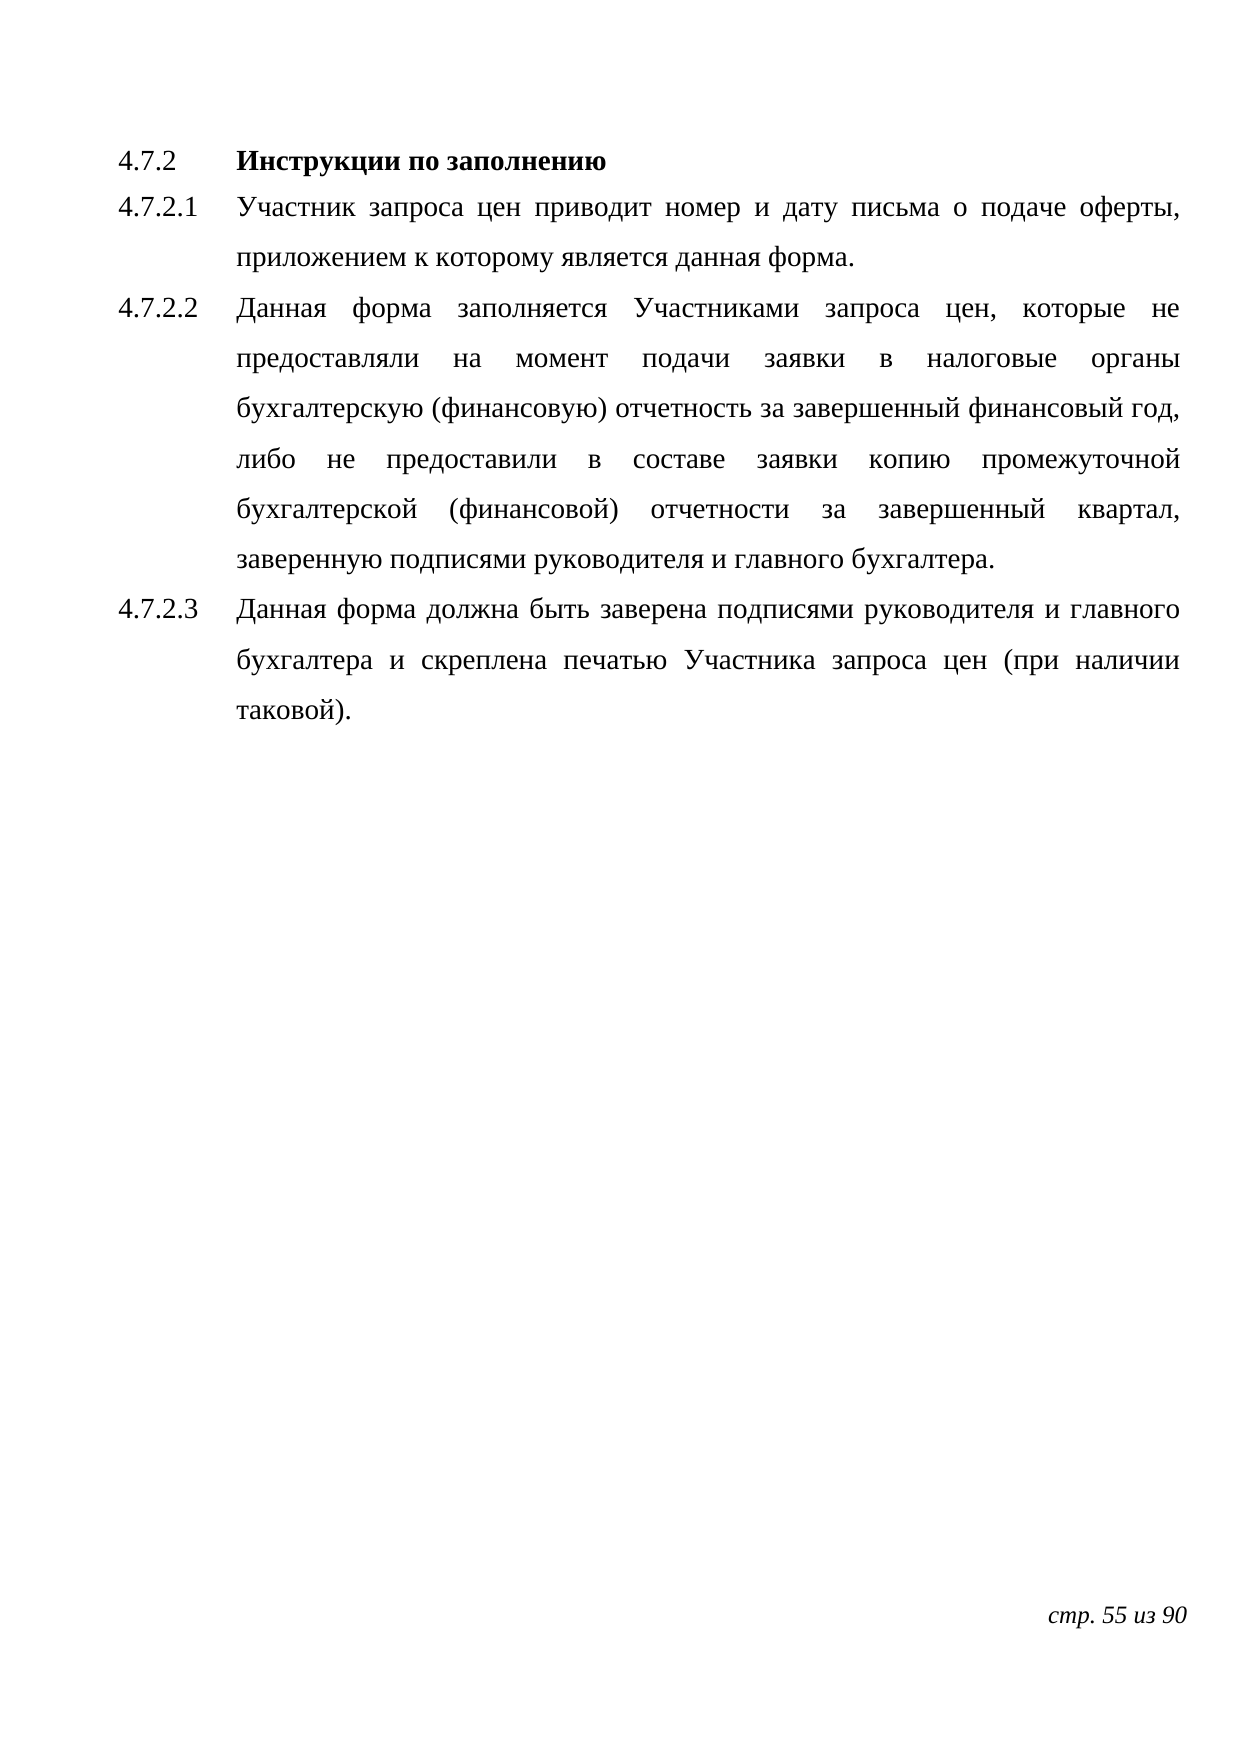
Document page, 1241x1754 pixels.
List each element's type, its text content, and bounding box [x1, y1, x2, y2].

text Инструкции по заполнению [118, 143, 1181, 177]
text Данная форма заполняется Участниками запроса цен, которые не предоставляли на момент подачи заявки в налоговые органы бухгалтерскую (финансовую) отчетность за завершенный финансовый год, либо не предоставили в составе заявки копию промежуточной бухгалтерской (финансовой) отчетности за завершенный квартал, заверенную подписями руководителя и главного бухгалтера. [118, 290, 1181, 575]
text Участник запроса цен приводит номер и дату письма о подаче оферты, приложением к которому является данная форма. [118, 189, 1181, 273]
text Данная форма должна быть заверена подписями руководителя и главного бухгалтера и скреплена печатью Участника запроса цен (при наличии таковой). [118, 592, 1181, 726]
